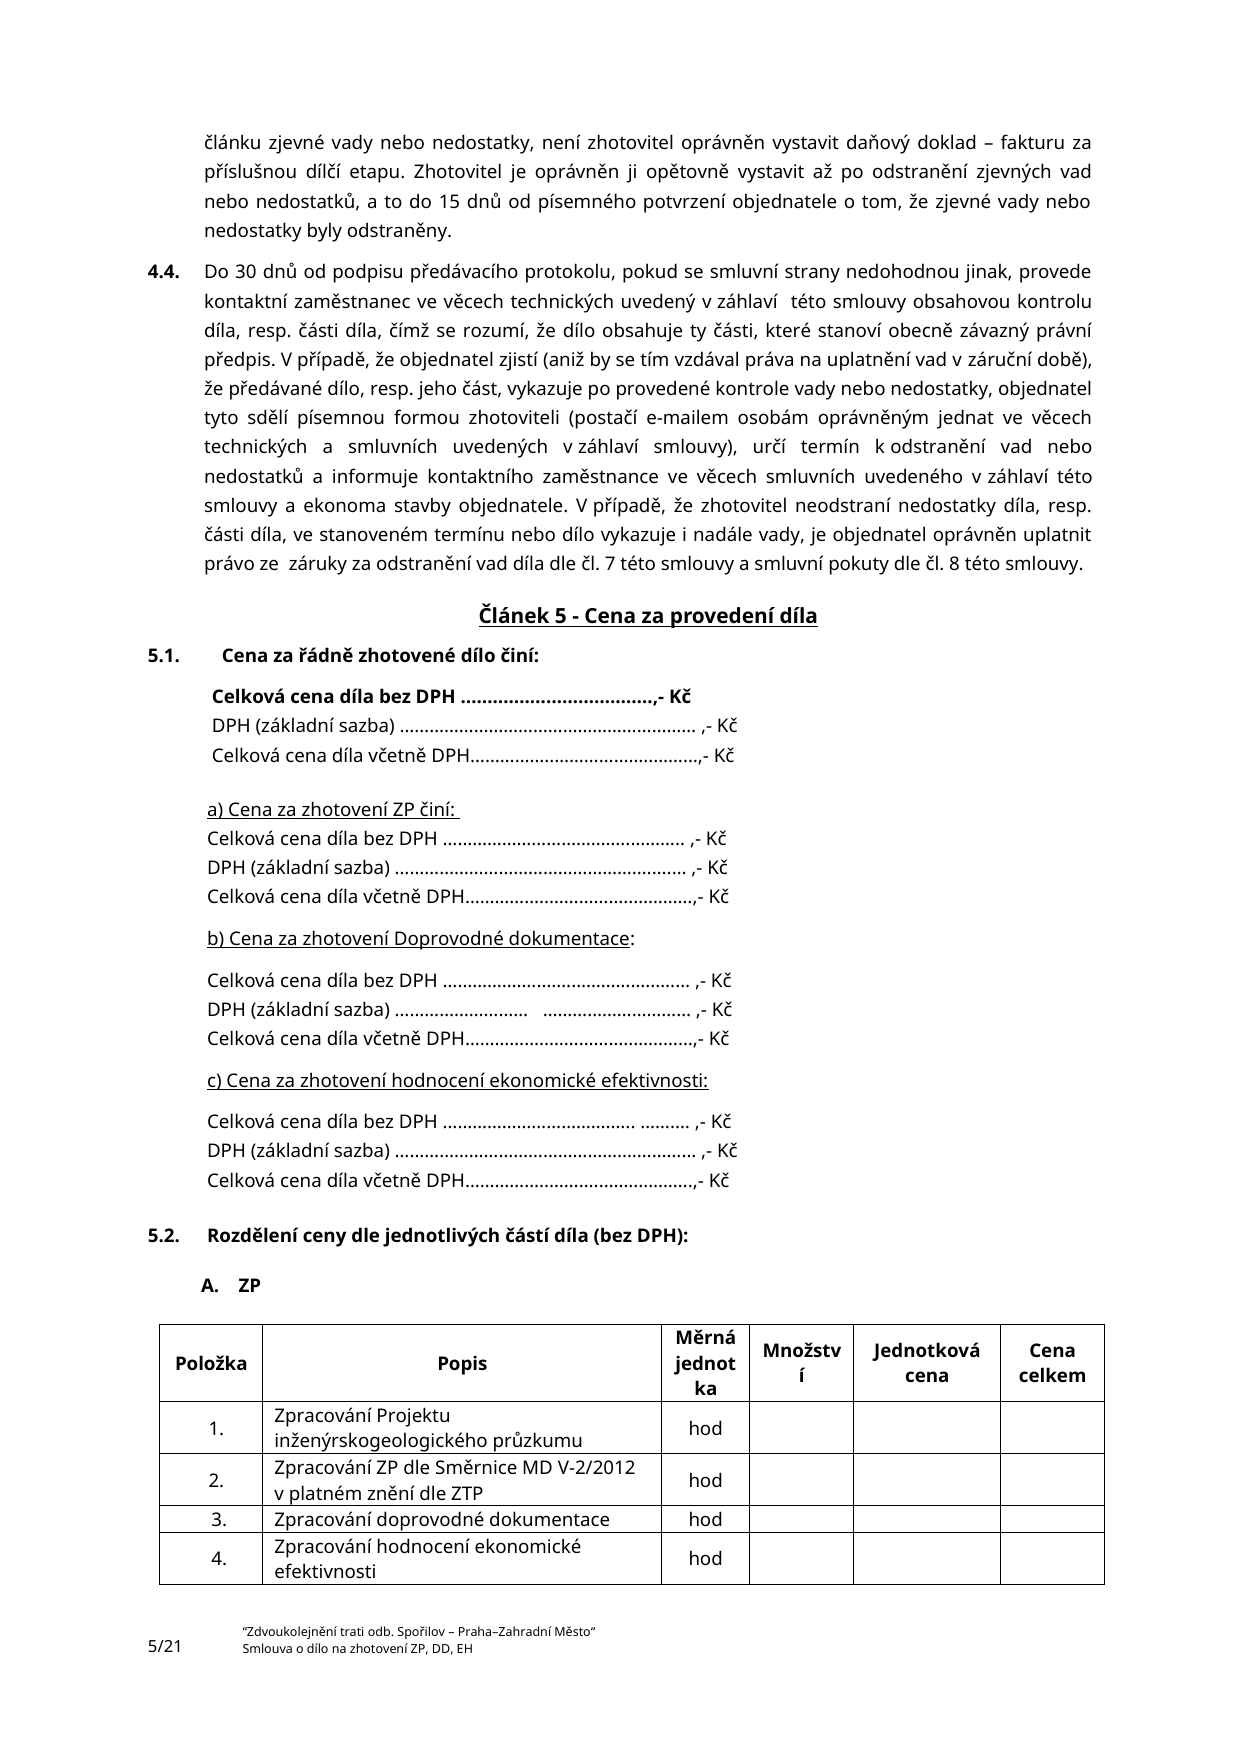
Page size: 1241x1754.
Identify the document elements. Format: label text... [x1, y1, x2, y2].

table_cell hod [662, 1533, 749, 1584]
table_cell [1001, 1533, 1104, 1584]
table_cell [750, 1402, 853, 1453]
table_cell [750, 1533, 853, 1584]
table_cell [750, 1454, 853, 1505]
text DPH (základní sazba) ………………………………………….…….… ,- Kč [207, 851, 1092, 880]
text Celková cena díla včetně DPH……………..……………..…………,- Kč [207, 880, 1092, 909]
table_header Množství [750, 1325, 853, 1401]
table_cell [854, 1506, 1000, 1532]
text b) Cena za zhotovení Doprovodné dokumentace: [207, 922, 1092, 951]
text Celková cena díla bez DPH ………….…………….…….,- Kč [207, 680, 1092, 709]
table_cell [854, 1533, 1000, 1584]
table_cell Zpracování ZP dle Směrnice MD V-2/2012 v platném znění dle ZTP [263, 1454, 661, 1505]
table_cell [160, 1506, 262, 1532]
text Celková cena díla včetně DPH……………..………………..………,- Kč [148, 739, 1092, 768]
list ZP [201, 1272, 1092, 1298]
text DPH (základní sazba) …………………………………………………… ,- Kč [148, 709, 1092, 739]
table_cell [160, 1402, 262, 1453]
table_cell [1001, 1506, 1104, 1532]
table_cell [1001, 1454, 1104, 1505]
text DPH (základní sazba) ……………………… ………………………… ,- Kč [207, 993, 1092, 1022]
table_header Jednotková cena [854, 1325, 1000, 1401]
text 4.4. Do 30 dnů od podpisu předávacího protokolu, pokud se smluvní strany nedohodnou jinak, provede kontaktní zaměstnanec ve věcech technických uvedený v záhlaví této smlouvy obsahovou kontrolu díla, resp. části díla, čímž se rozumí, že dílo obsahuje ty části, které stanoví obecně závazný právní předpis. V případě, že objednatel zjistí (aniž by se tím vzdával práva na uplatnění vad v záruční době), že předávané dílo, resp. jeho část, vykazuje po provedené kontrole vady nebo nedostatky, objednatel tyto sdělí písemnou formou zhotoviteli (postačí e-mailem osobám oprávněným jednat ve věcech technických a smluvních uvedených v záhlaví smlouvy), určí termín k odstranění vad nebo nedostatků a informuje kontaktního zaměstnance ve věcech smluvních uvedeného v záhlaví této smlouvy a ekonoma stavby objednatele. V případě, že zhotovitel neodstraní nedostatky díla, resp. části díla, ve stanoveném termínu nebo dílo vykazuje i nadále vady, je objednatel oprávněn uplatnit právo ze záruky za odstranění vad díla dle čl. 7 této smlouvy a smluvní pokuty dle čl. 8 této smlouvy. [148, 256, 1092, 576]
text Celková cena díla včetně DPH……………..……………..…...……,- Kč [207, 1022, 1092, 1051]
table_cell [160, 1454, 262, 1505]
text Celková cena díla bez DPH ………………………………..……….. ,- Kč [207, 822, 1092, 851]
subtitle Článek 5 - Cena za provedení díla [204, 601, 1092, 630]
text Celková cena díla bez DPH ………………..…………………..….… ,- Kč [207, 964, 1092, 993]
table_cell Zpracování Projektu inženýrskogeologického průzkumu [263, 1402, 661, 1453]
text 5.2. Rozdělení ceny dle jednotlivých částí díla (bez DPH): [148, 1222, 1092, 1247]
table_header Položka [160, 1325, 262, 1401]
text Celková cena díla bez DPH …………………………….….. …….… ,- Kč [207, 1105, 1092, 1134]
table_cell Zpracování hodnocení ekonomické efektivnosti [263, 1533, 661, 1584]
table_header Měrná jednotka [662, 1325, 749, 1401]
table_cell hod [662, 1506, 749, 1532]
table_cell [160, 1533, 262, 1584]
table_cell [750, 1506, 853, 1532]
table_header Cena celkem [1001, 1325, 1104, 1401]
text c) Cena za zhotovení hodnocení ekonomické efektivnosti: [207, 1064, 1092, 1093]
table_cell hod [662, 1454, 749, 1505]
table_cell hod [662, 1402, 749, 1453]
text a) Cena za zhotovení ZP činí: [207, 793, 1092, 822]
text DPH (základní sazba) ……………………………………….…………… ,- Kč [207, 1134, 1092, 1164]
table_cell [854, 1402, 1000, 1453]
text Celková cena díla včetně DPH……………..………..……..……….,- Kč [207, 1164, 1092, 1193]
table_cell Zpracování doprovodné dokumentace [263, 1506, 661, 1532]
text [148, 126, 1092, 243]
table_cell [1001, 1402, 1104, 1453]
table_cell [854, 1454, 1000, 1505]
subtitle 5.1. Cena za řádně zhotovené dílo činí: [148, 642, 1092, 668]
table_header Popis [263, 1325, 661, 1401]
